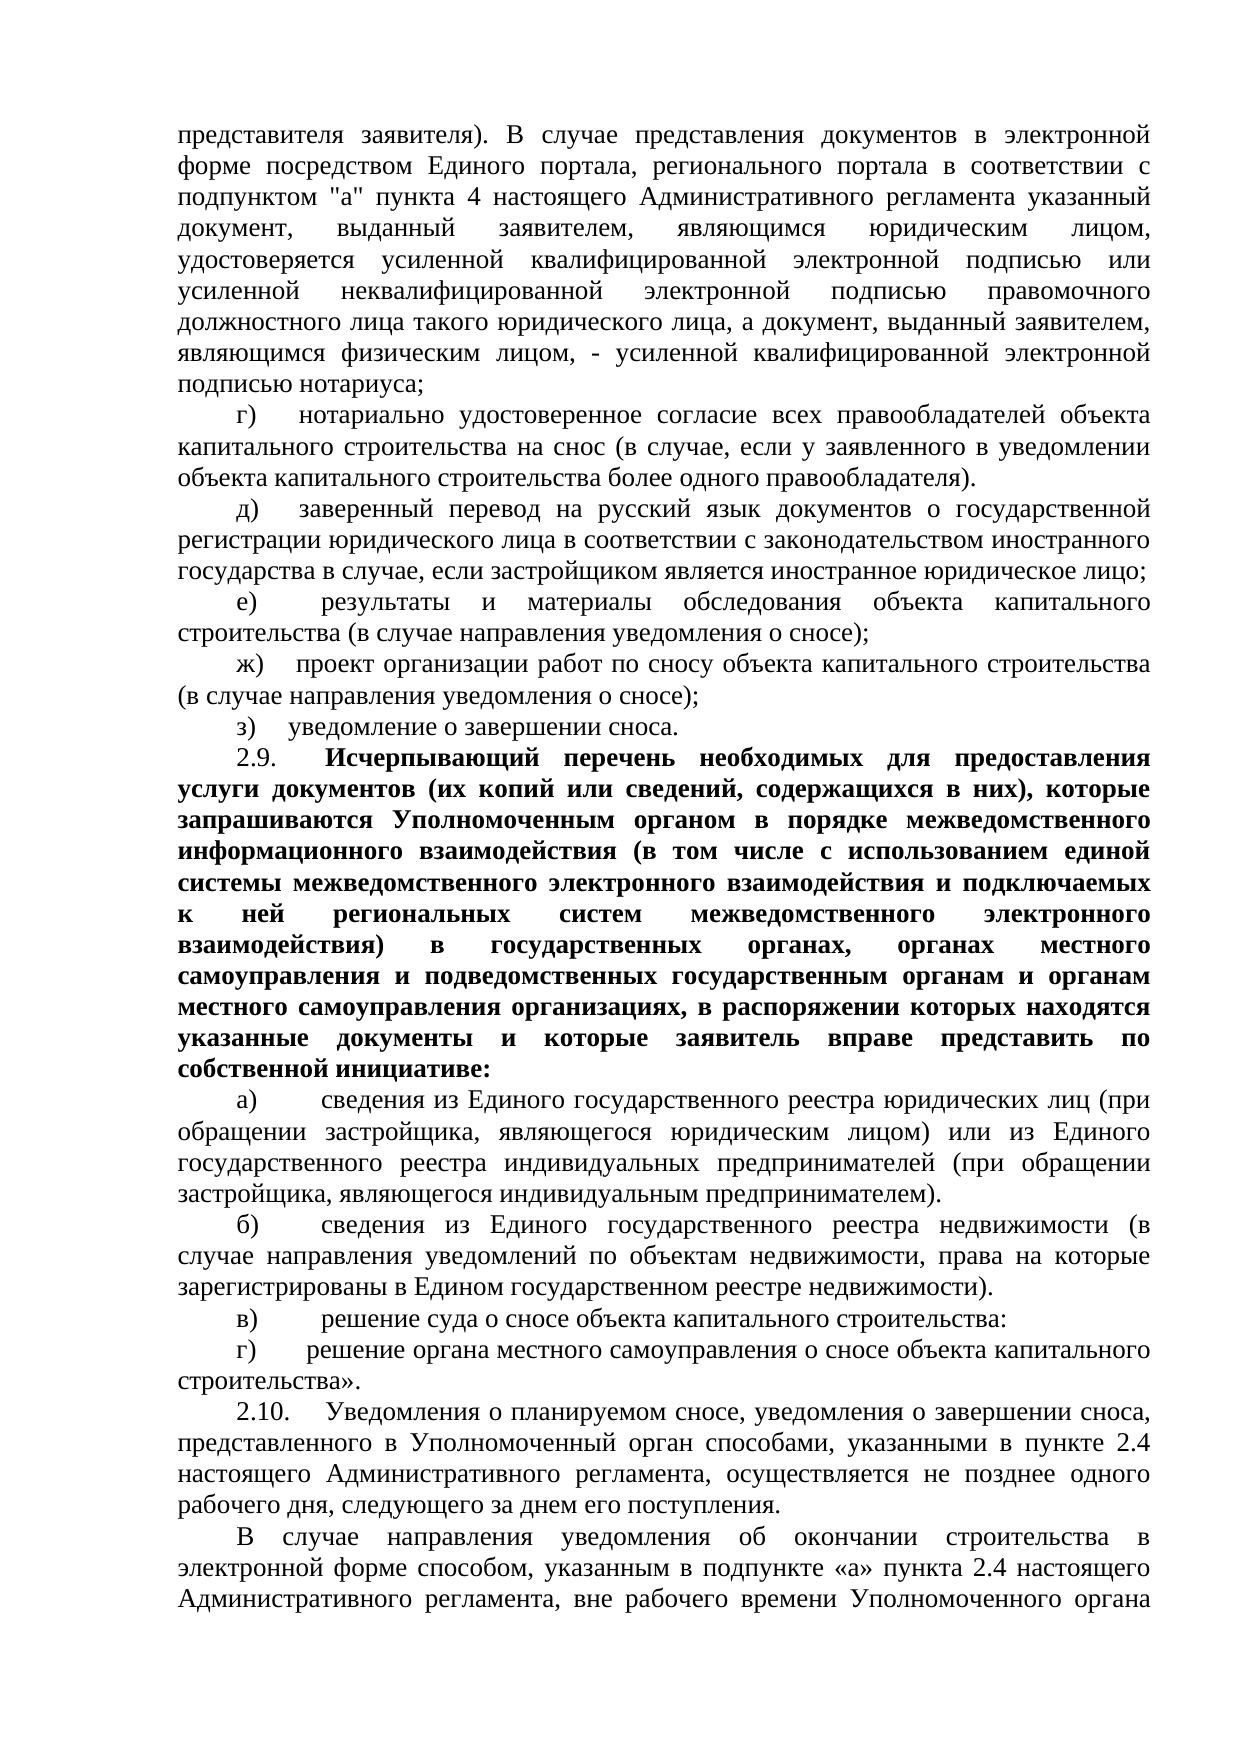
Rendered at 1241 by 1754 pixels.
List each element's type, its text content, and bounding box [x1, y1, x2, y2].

text д) заверенный перевод на русский язык документов о государственной регистрации юридического лица в соответствии с законодательством иностранного государства в случае, если застройщиком является иностранное юридическое лицо; [177, 492, 1152, 585]
text б) сведения из Единого государственного реестра недвижимости (в случае направления уведомлений по объектам недвижимости, права на которые зарегистрированы в Едином государственном реестре недвижимости). [177, 1208, 1152, 1302]
text г) нотариально удостоверенное согласие всех правообладателей объекта капитального строительства на снос (в случае, если у заявленного в уведомлении объекта капитального строительства более одного правообладателя). [177, 398, 1152, 492]
text в) решение суда о сносе объекта капитального строительства: [177, 1302, 1152, 1333]
text з) уведомление о завершении сноса. [177, 710, 1152, 741]
list Исчерпывающий перечень необходимых для предоставления услуги документов (их копий или сведений, содержащихся в них), которые запрашиваются Уполномоченным органом в порядке межведомственного информационного взаимодействия (в том числе с использованием единой системы межведомственного электронного взаимодействия и подключаемых к ней региональных систем межведомственного электронного взаимодействия) в государственных органах, органах местного самоуправления и подведомственных государственным органам и органам местного самоуправления организациях, в распоряжении которых находятся указанные документы и которые заявитель вправе представить по собственной инициативе: [177, 741, 1152, 1084]
text г) решение органа местного самоуправления о сносе объекта капитального строительства». [177, 1333, 1152, 1395]
text ж) проект организации работ по сносу объекта капитального строительства (в случае направления уведомления о сносе); [177, 648, 1152, 710]
list Уведомления о планируемом сносе, уведомления о завершении сноса, представленного в Уполномоченный орган способами, указанными в пункте 2.4 настоящего Административного регламента, осуществляется не позднее одного рабочего дня, следующего за днем его поступления. [177, 1395, 1152, 1520]
text е) результаты и материалы обследования объекта капитального строительства (в случае направления уведомления о сносе); [177, 585, 1152, 648]
text а) сведения из Единого государственного реестра юридических лиц (при обращении застройщика, являющегося юридическим лицом) или из Единого государственного реестра индивидуальных предпринимателей (при обращении застройщика, являющегося индивидуальным предпринимателем). [177, 1084, 1152, 1208]
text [177, 118, 1152, 398]
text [177, 1520, 1152, 1613]
